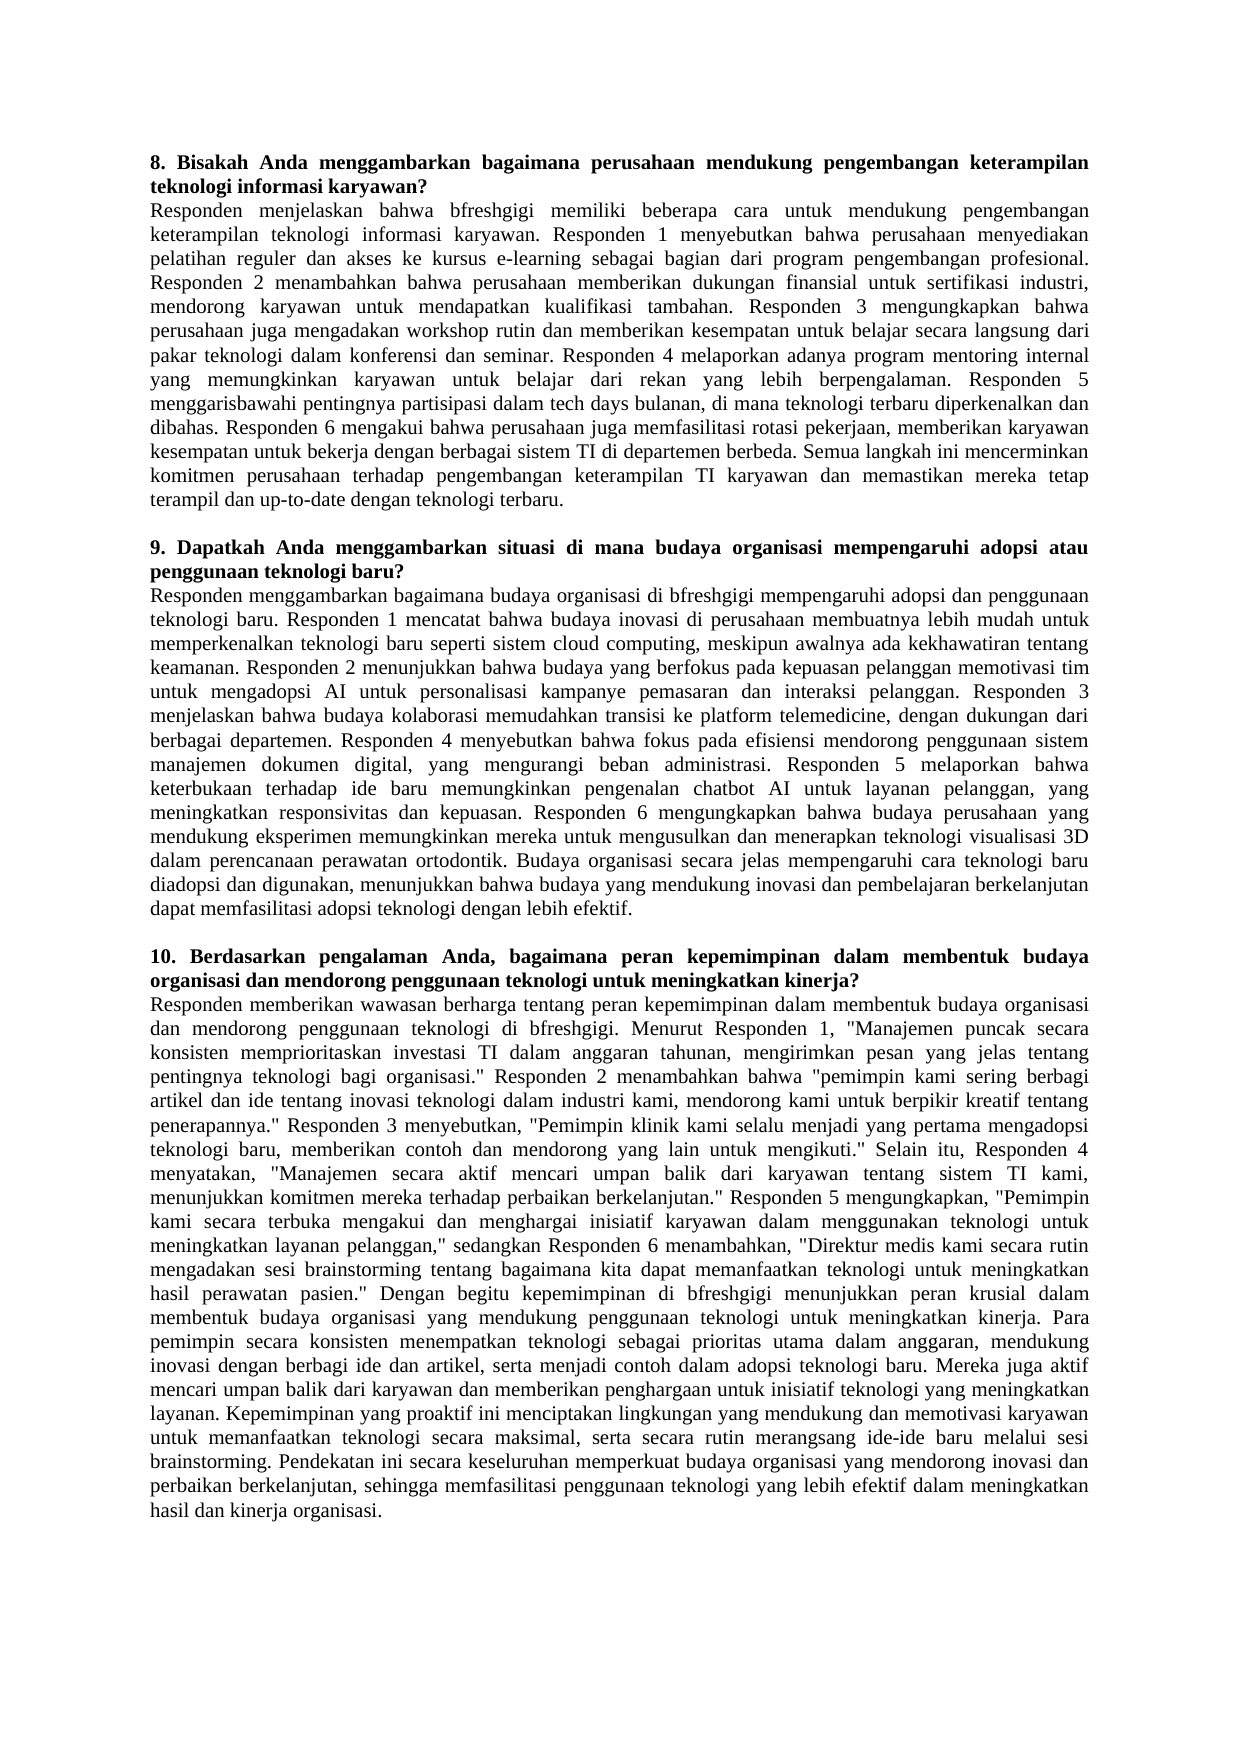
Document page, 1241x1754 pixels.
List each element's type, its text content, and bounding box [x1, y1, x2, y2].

text Responden memberikan wawasan berharga tentang peran kepemimpinan dalam membentuk budaya organisasi dan mendorong penggunaan teknologi di bfreshgigi. Menurut Responden 1, "Manajemen puncak secara konsisten memprioritaskan investasi TI dalam anggaran tahunan, mengirimkan pesan yang jelas tentang pentingnya teknologi bagi organisasi." Responden 2 menambahkan bahwa "pemimpin kami sering berbagi artikel dan ide tentang inovasi teknologi dalam industri kami, mendorong kami untuk berpikir kreatif tentang penerapannya." Responden 3 menyebutkan, "Pemimpin klinik kami selalu menjadi yang pertama mengadopsi teknologi baru, memberikan contoh dan mendorong yang lain untuk mengikuti." Selain itu, Responden 4 menyatakan, "Manajemen secara aktif mencari umpan balik dari karyawan tentang sistem TI kami, menunjukkan komitmen mereka terhadap perbaikan berkelanjutan." Responden 5 mengungkapkan, "Pemimpin kami secara terbuka mengakui dan menghargai inisiatif karyawan dalam menggunakan teknologi untuk meningkatkan layanan pelanggan," sedangkan Responden 6 menambahkan, "Direktur medis kami secara rutin mengadakan sesi brainstorming tentang bagaimana kita dapat memanfaatkan teknologi untuk meningkatkan hasil perawatan pasien." Dengan begitu kepemimpinan di bfreshgigi menunjukkan peran krusial dalam membentuk budaya organisasi yang mendukung penggunaan teknologi untuk meningkatkan kinerja. Para pemimpin secara konsisten menempatkan teknologi sebagai prioritas utama dalam anggaran, mendukung inovasi dengan berbagi ide dan artikel, serta menjadi contoh dalam adopsi teknologi baru. Mereka juga aktif mencari umpan balik dari karyawan dan memberikan penghargaan untuk inisiatif teknologi yang meningkatkan layanan. Kepemimpinan yang proaktif ini menciptakan lingkungan yang mendukung dan memotivasi karyawan untuk memanfaatkan teknologi secara maksimal, serta secara rutin merangsang ide-ide baru melalui sesi brainstorming. Pendekatan ini secara keseluruhan memperkuat budaya organisasi yang mendorong inovasi dan perbaikan berkelanjutan, sehingga memfasilitasi penggunaan teknologi yang lebih efektif dalam meningkatkan hasil dan kinerja organisasi. [150, 992, 1090, 1522]
text Responden menjelaskan bahwa bfreshgigi memiliki beberapa cara untuk mendukung pengembangan keterampilan teknologi informasi karyawan. Responden 1 menyebutkan bahwa perusahaan menyediakan pelatihan reguler dan akses ke kursus e-learning sebagai bagian dari program pengembangan profesional. Responden 2 menambahkan bahwa perusahaan memberikan dukungan finansial untuk sertifikasi industri, mendorong karyawan untuk mendapatkan kualifikasi tambahan. Responden 3 mengungkapkan bahwa perusahaan juga mengadakan workshop rutin dan memberikan kesempatan untuk belajar secara langsung dari pakar teknologi dalam konferensi dan seminar. Responden 4 melaporkan adanya program mentoring internal yang memungkinkan karyawan untuk belajar dari rekan yang lebih berpengalaman. Responden 5 menggarisbawahi pentingnya partisipasi dalam tech days bulanan, di mana teknologi terbaru diperkenalkan dan dibahas. Responden 6 mengakui bahwa perusahaan juga memfasilitasi rotasi pekerjaan, memberikan karyawan kesempatan untuk bekerja dengan berbagai sistem TI di departemen berbeda. Semua langkah ini mencerminkan komitmen perusahaan terhadap pengembangan keterampilan TI karyawan dan memastikan mereka tetap terampil dan up-to-date dengan teknologi terbaru. [150, 198, 1090, 511]
text 9. Dapatkah Anda menggambarkan situasi di mana budaya organisasi mempengaruhi adopsi atau penggunaan teknologi baru? [150, 535, 1090, 583]
text 10. Berdasarkan pengalaman Anda, bagaimana peran kepemimpinan dalam membentuk budaya organisasi dan mendorong penggunaan teknologi untuk meningkatkan kinerja? [150, 944, 1090, 992]
text Responden menggambarkan bagaimana budaya organisasi di bfreshgigi mempengaruhi adopsi dan penggunaan teknologi baru. Responden 1 mencatat bahwa budaya inovasi di perusahaan membuatnya lebih mudah untuk memperkenalkan teknologi baru seperti sistem cloud computing, meskipun awalnya ada kekhawatiran tentang keamanan. Responden 2 menunjukkan bahwa budaya yang berfokus pada kepuasan pelanggan memotivasi tim untuk mengadopsi AI untuk personalisasi kampanye pemasaran dan interaksi pelanggan. Responden 3 menjelaskan bahwa budaya kolaborasi memudahkan transisi ke platform telemedicine, dengan dukungan dari berbagai departemen. Responden 4 menyebutkan bahwa fokus pada efisiensi mendorong penggunaan sistem manajemen dokumen digital, yang mengurangi beban administrasi. Responden 5 melaporkan bahwa keterbukaan terhadap ide baru memungkinkan pengenalan chatbot AI untuk layanan pelanggan, yang meningkatkan responsivitas dan kepuasan. Responden 6 mengungkapkan bahwa budaya perusahaan yang mendukung eksperimen memungkinkan mereka untuk mengusulkan dan menerapkan teknologi visualisasi 3D dalam perencanaan perawatan ortodontik. Budaya organisasi secara jelas mempengaruhi cara teknologi baru diadopsi dan digunakan, menunjukkan bahwa budaya yang mendukung inovasi dan pembelajaran berkelanjutan dapat memfasilitasi adopsi teknologi dengan lebih efektif. [150, 583, 1090, 920]
text 8. Bisakah Anda menggambarkan bagaimana perusahaan mendukung pengembangan keterampilan teknologi informasi karyawan? [150, 150, 1090, 198]
